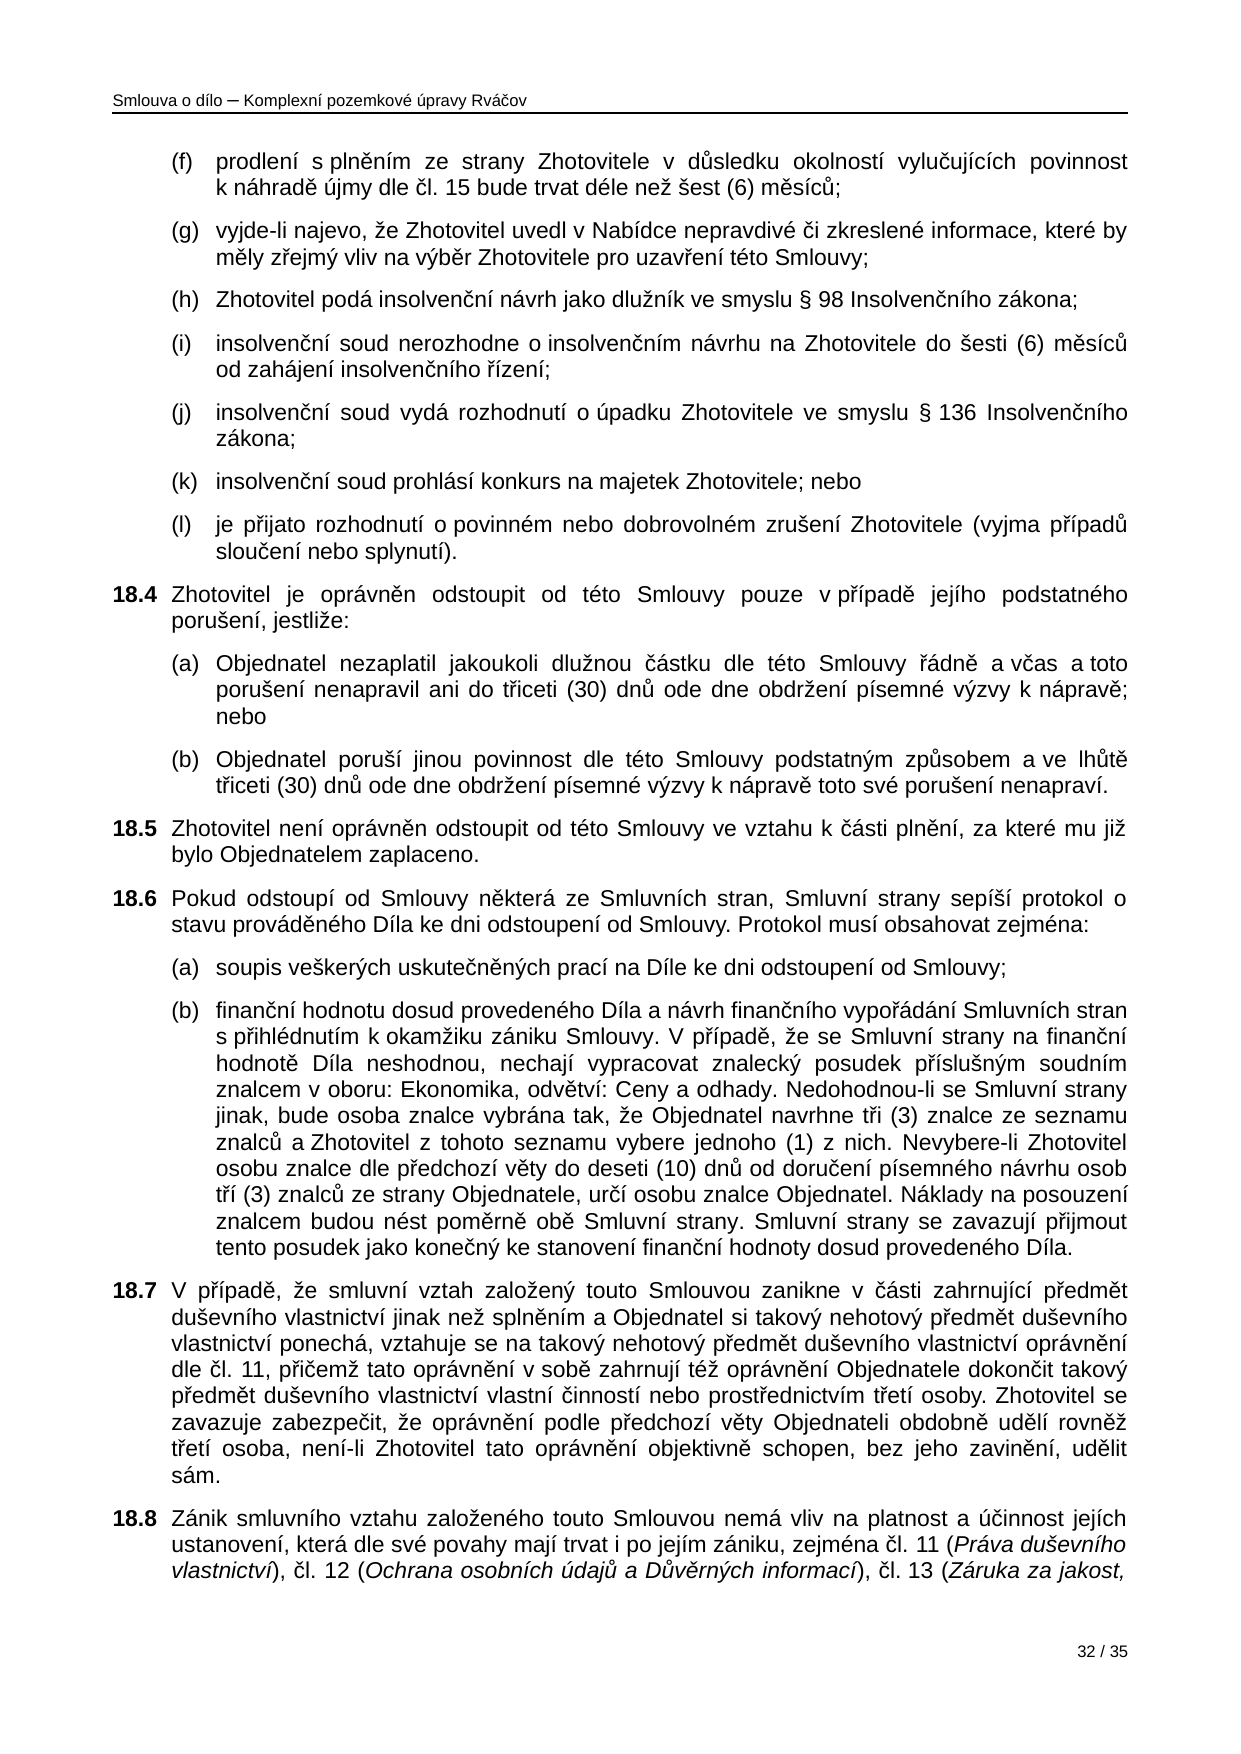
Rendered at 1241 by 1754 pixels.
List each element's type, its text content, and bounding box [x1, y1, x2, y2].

text insolvenční soud prohlásí konkurs na majetek Zhotovitele; nebo [171, 468, 1128, 494]
text insolvenční soud nerozhodne o insolvenčním návrhu na Zhotovitele do šesti (6) měsíců od zahájení insolvenčního řízení; [171, 329, 1128, 382]
text Zhotovitel je oprávněn odstoupit od této Smlouvy pouze v případě jejího podstatného porušení, jestliže: [112, 581, 1128, 633]
list finanční hodnotu dosud provedeného Díla a návrh finančního vypořádání Smluvních stran s přihlédnutím k okamžiku zániku Smlouvy. V případě, že se Smluvní strany na finanční hodnotě Díla neshodnou, nechají vypracovat znalecký posudek příslušným soudním znalcem v oboru: Ekonomika, odvětví: Ceny a odhady. Nedohodnou-li se Smluvní strany jinak, bude osoba znalce vybrána tak, že Objednatel navrhne tři (3) znalce ze seznamu znalců a Zhotovitel z tohoto seznamu vybere jednoho (1) z nich. Nevybere-li Zhotovitel osobu znalce dle předchozí věty do deseti (10) dnů od doručení písemného návrhu osob tří (3) znalců ze strany Objednatele, určí osobu znalce Objednatel. Náklady na posouzení znalcem budou nést poměrně obě Smluvní strany. Smluvní strany se zavazují přijmout tento posudek jako konečný ke stanovení finanční hodnoty dosud provedeného Díla. [171, 997, 1128, 1260]
text je přijato rozhodnutí o povinném nebo dobrovolném zrušení Zhotovitele (vyjma případů sloučení nebo splynutí). [171, 511, 1128, 564]
text V případě, že smluvní vztah založený touto Smlouvou zanikne v části zahrnující předmět duševního vlastnictví jinak než splněním a Objednatel si takový nehotový předmět duševního vlastnictví ponechá, vztahuje se na takový nehotový předmět duševního vlastnictví oprávnění dle čl. 11, přičemž tato oprávnění v sobě zahrnují též oprávnění Objednatele dokončit takový předmět duševního vlastnictví vlastní činností nebo prostřednictvím třetí osoby. Zhotovitel se zavazuje zabezpečit, že oprávnění podle předchozí věty Objednateli obdobně udělí rovněž třetí osoba, není-li Zhotovitel tato oprávnění objektivně schopen, bez jeho zavinění, udělit sám. [112, 1277, 1128, 1488]
list soupis veškerých uskutečněných prací na Díle ke dni odstoupení od Smlouvy; [171, 954, 1128, 980]
text Objednatel poruší jinou povinnost dle této Smlouvy podstatným způsobem a ve lhůtě třiceti (30) dnů ode dne obdržení písemné výzvy k nápravě toto své porušení nenapraví. [171, 746, 1128, 798]
text prodlení s plněním ze strany Zhotovitele v důsledku okolností vylučujících povinnost k náhradě újmy dle čl. 15 bude trvat déle než šest (6) měsíců; [171, 148, 1128, 200]
text Zhotovitel podá insolvenční návrh jako dlužník ve smyslu § 98 Insolvenčního zákona; [171, 286, 1128, 313]
text insolvenční soud vydá rozhodnutí o úpadku Zhotovitele ve smyslu § 136 Insolvenčního zákona; [171, 399, 1128, 452]
text Zhotovitel není oprávněn odstoupit od této Smlouvy ve vztahu k části plnění, za které mu již bylo Objednatelem zaplaceno. [112, 815, 1128, 868]
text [112, 1504, 1128, 1584]
text Pokud odstoupí od Smlouvy některá ze Smluvních stran, Smluvní strany sepíší protokol o stavu prováděného Díla ke dni odstoupení od Smlouvy. Protokol musí obsahovat zejména: [112, 884, 1128, 937]
text vyjde-li najevo, že Zhotovitel uvedl v Nabídce nepravdivé či zkreslené informace, které by měly zřejmý vliv na výběr Zhotovitele pro uzavření této Smlouvy; [171, 217, 1128, 270]
list Objednatel nezaplatil jakoukoli dlužnou částku dle této Smlouvy řádně a včas a toto porušení nenapravil ani do třiceti (30) dnů ode dne obdržení písemné výzvy k nápravě; nebo [171, 650, 1128, 729]
